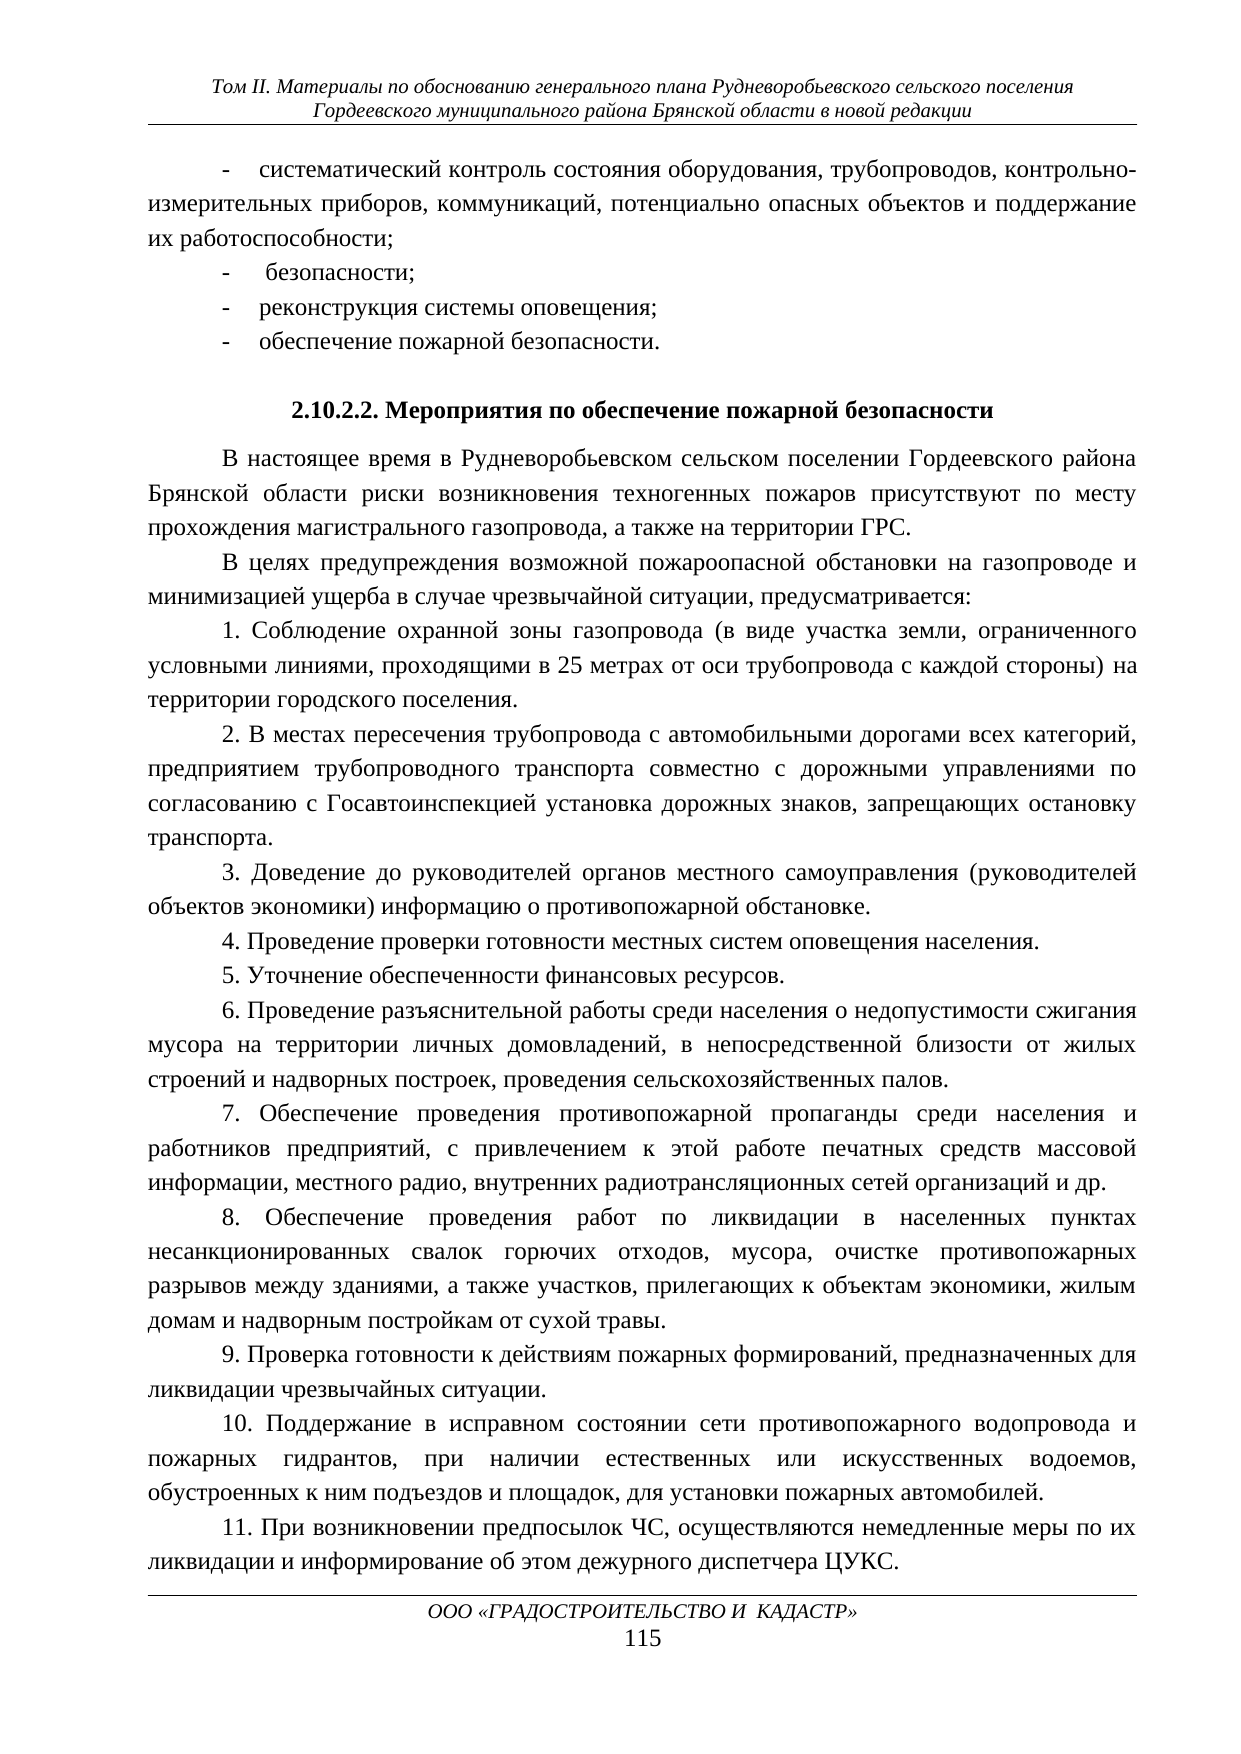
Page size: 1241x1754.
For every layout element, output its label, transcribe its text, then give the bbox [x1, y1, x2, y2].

text 6. Проведение разъяснительной работы среди населения о недопустимости сжигания мусора на территории личных домовладений, в непосредственной близости от жилых строений и надворных построек, проведения сельскохозяйственных палов. [148, 995, 1137, 1092]
text 10. Поддержание в исправном состоянии сети противопожарного водопровода и пожарных гидрантов, при наличии естественных или искусственных водоемов, обустроенных к ним подъездов и площадок, для установки пожарных автомобилей. [148, 1408, 1137, 1506]
text 9. Проверка готовности к действиям пожарных формирований, предназначенных для ликвидации чрезвычайных ситуации. [148, 1339, 1137, 1403]
list реконструкция системы оповещения; [148, 292, 1137, 321]
text 4. Проведение проверки готовности местных систем оповещения населения. [148, 926, 1137, 954]
text 3. Доведение до руководителей органов местного самоуправления (руководителей объектов экономики) информацию о противопожарной обстановке. [148, 857, 1137, 920]
text 7. Обеспечение проведения противопожарной пропаганды среди населения и работников предприятий, с привлечением к этой работе печатных средств массовой информации, местного радио, внутренних радиотрансляционных сетей организаций и др. [148, 1098, 1137, 1196]
text 5. Уточнение обеспеченности финансовых ресурсов. [148, 960, 1137, 989]
text 11. При возникновении предпосылок ЧС, осуществляются немедленные меры по их ликвидации и информирование об этом дежурного диспетчера ЦУКС. [148, 1512, 1137, 1575]
text 8. Обеспечение проведения работ по ликвидации в населенных пунктах несанкционированных свалок горючих отходов, мусора, очистке противопожарных разрывов между зданиями, а также участков, прилегающих к объектам экономики, жилым домам и надворным постройкам от сухой травы. [148, 1202, 1137, 1334]
list систематический контроль состояния оборудования, трубопроводов, контрольно-измерительных приборов, коммуникаций, потенциально опасных объектов и поддержание их работоспособности; [148, 154, 1137, 252]
text 2. В местах пересечения трубопровода с автомобильными дорогами всех категорий, предприятием трубопроводного транспорта совместно с дорожными управлениями по согласованию с Госавтоинспекцией установка дорожных знаков, запрещающих остановку транспорта. [148, 719, 1137, 851]
text В целях предупреждения возможной пожароопасной обстановки на газопроводе и минимизацией ущерба в случае чрезвычайной ситуации, предусматривается: [148, 547, 1137, 610]
text В настоящее время в Рудневоробьевском сельском поселении Гордеевского района Брянской области риски возникновения техногенных пожаров присутствуют по месту прохождения магистрального газопровода, а также на территории ГРС. [148, 443, 1137, 541]
list обеспечение пожарной безопасности. [148, 326, 1137, 355]
text 1. Соблюдение охранной зоны газопровода (в виде участка земли, ограниченного условными линиями, проходящими в от оси трубопровода с каждой стороны) на территории городского поселения. [148, 616, 1137, 713]
list безопасности; [148, 257, 1137, 286]
text 2.10.2.2. Мероприятия по обеспечение пожарной безопасности [148, 395, 1137, 424]
